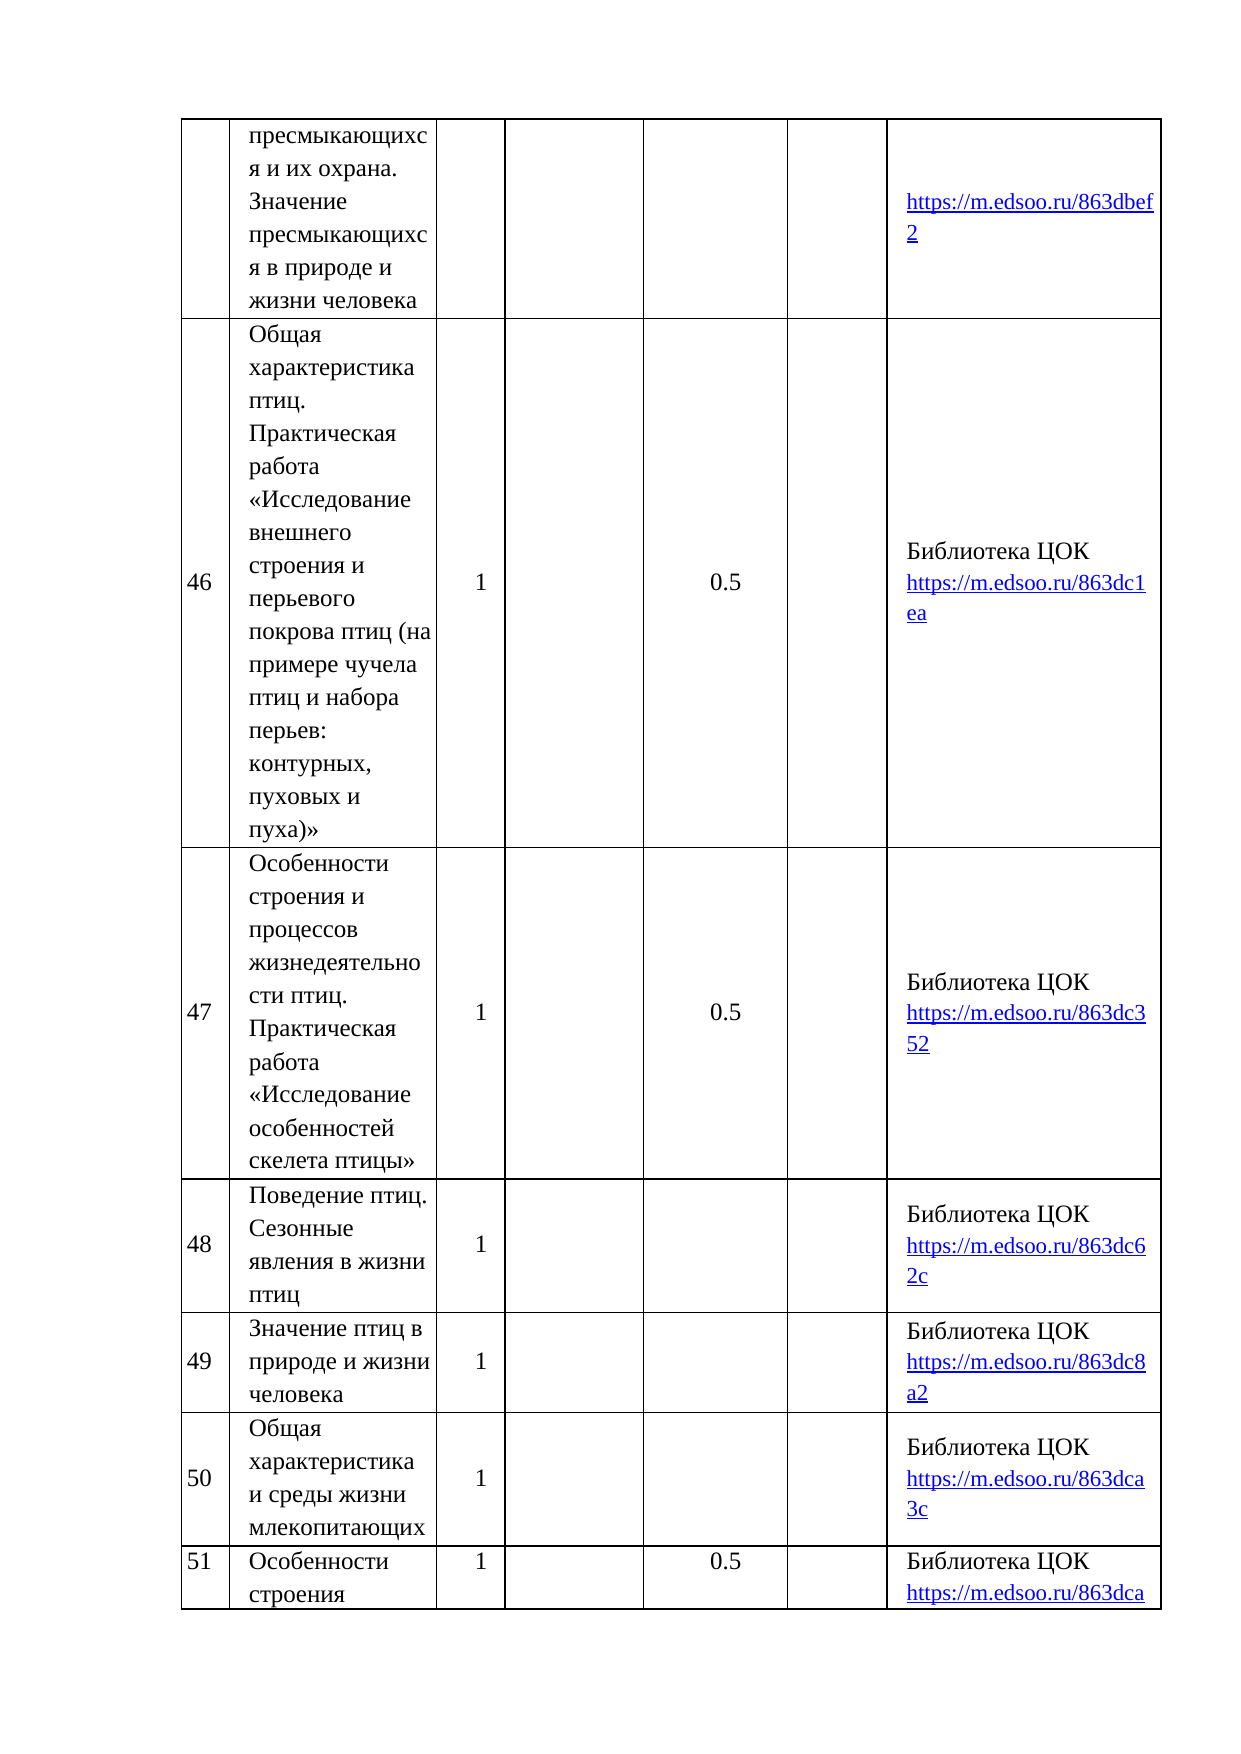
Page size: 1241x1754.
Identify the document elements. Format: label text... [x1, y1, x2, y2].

table_cell 46 [182, 319, 229, 847]
table_cell 48 [182, 1180, 229, 1311]
table_cell 1 [437, 319, 504, 847]
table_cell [888, 120, 1160, 317]
table_cell [788, 848, 886, 1178]
table_cell 1 [437, 120, 504, 317]
table_cell 45 [182, 120, 229, 317]
table_cell Библиотека ЦОК https://m.edsoo.ru/863dc352 [888, 848, 1160, 1178]
table_cell Значение птиц в природе и жизни человека [230, 1313, 436, 1412]
table_cell [788, 1547, 886, 1608]
table_cell Библиотека ЦОК https://m.edsoo.ru/863dc62c [888, 1180, 1160, 1311]
table_cell 51 [182, 1547, 229, 1608]
table_cell Общая характеристика птиц. Практическая работа «Исследование внешнего строения и перьевого покрова птиц (на примере чучела птиц и набора перьев: контурных, пуховых и пуха)» [230, 319, 436, 847]
table_cell [788, 1180, 886, 1311]
table_cell [644, 1313, 787, 1412]
table_cell Поведение птиц. Сезонные явления в жизни птиц [230, 1180, 436, 1311]
table_cell Библиотека ЦОК https://m.edsoo.ru/863dca3c [888, 1413, 1160, 1545]
table_cell 1 [437, 848, 504, 1178]
table_cell [506, 848, 643, 1178]
table_cell [506, 1313, 643, 1412]
table_cell 0.5 [644, 848, 787, 1178]
table_cell [506, 1180, 643, 1311]
table_cell Общая характеристика и среды жизни млекопитающих [230, 1413, 436, 1545]
table_cell 1 [437, 1413, 504, 1545]
table_cell [506, 319, 643, 847]
table_cell 0.5 [644, 1547, 787, 1608]
table_cell [644, 1180, 787, 1311]
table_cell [888, 1547, 1160, 1608]
table_cell 1 [437, 1313, 504, 1412]
table_cell [506, 1547, 643, 1608]
table_cell 1 [437, 1547, 504, 1608]
table_cell 49 [182, 1313, 229, 1412]
table_cell [506, 120, 643, 317]
table_cell [644, 1413, 787, 1545]
table_cell Особенности строения и процессов жизнедеятельности птиц. Практическая работа «Исследование особенностей скелета птицы» [230, 848, 436, 1178]
table_cell [506, 1413, 643, 1545]
table_cell [788, 1413, 886, 1545]
table_cell [644, 120, 787, 317]
table_cell [788, 1313, 886, 1412]
table_cell 1 [437, 1180, 504, 1311]
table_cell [230, 120, 436, 317]
table_cell Библиотека ЦОК https://m.edsoo.ru/863dc1ea [888, 319, 1160, 847]
table_cell 47 [182, 848, 229, 1178]
table_cell Библиотека ЦОК https://m.edsoo.ru/863dc8a2 [888, 1313, 1160, 1412]
table_cell 0.5 [644, 319, 787, 847]
table_cell [788, 319, 886, 847]
table_cell [788, 120, 886, 317]
table_cell 50 [182, 1413, 229, 1545]
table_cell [230, 1547, 436, 1608]
